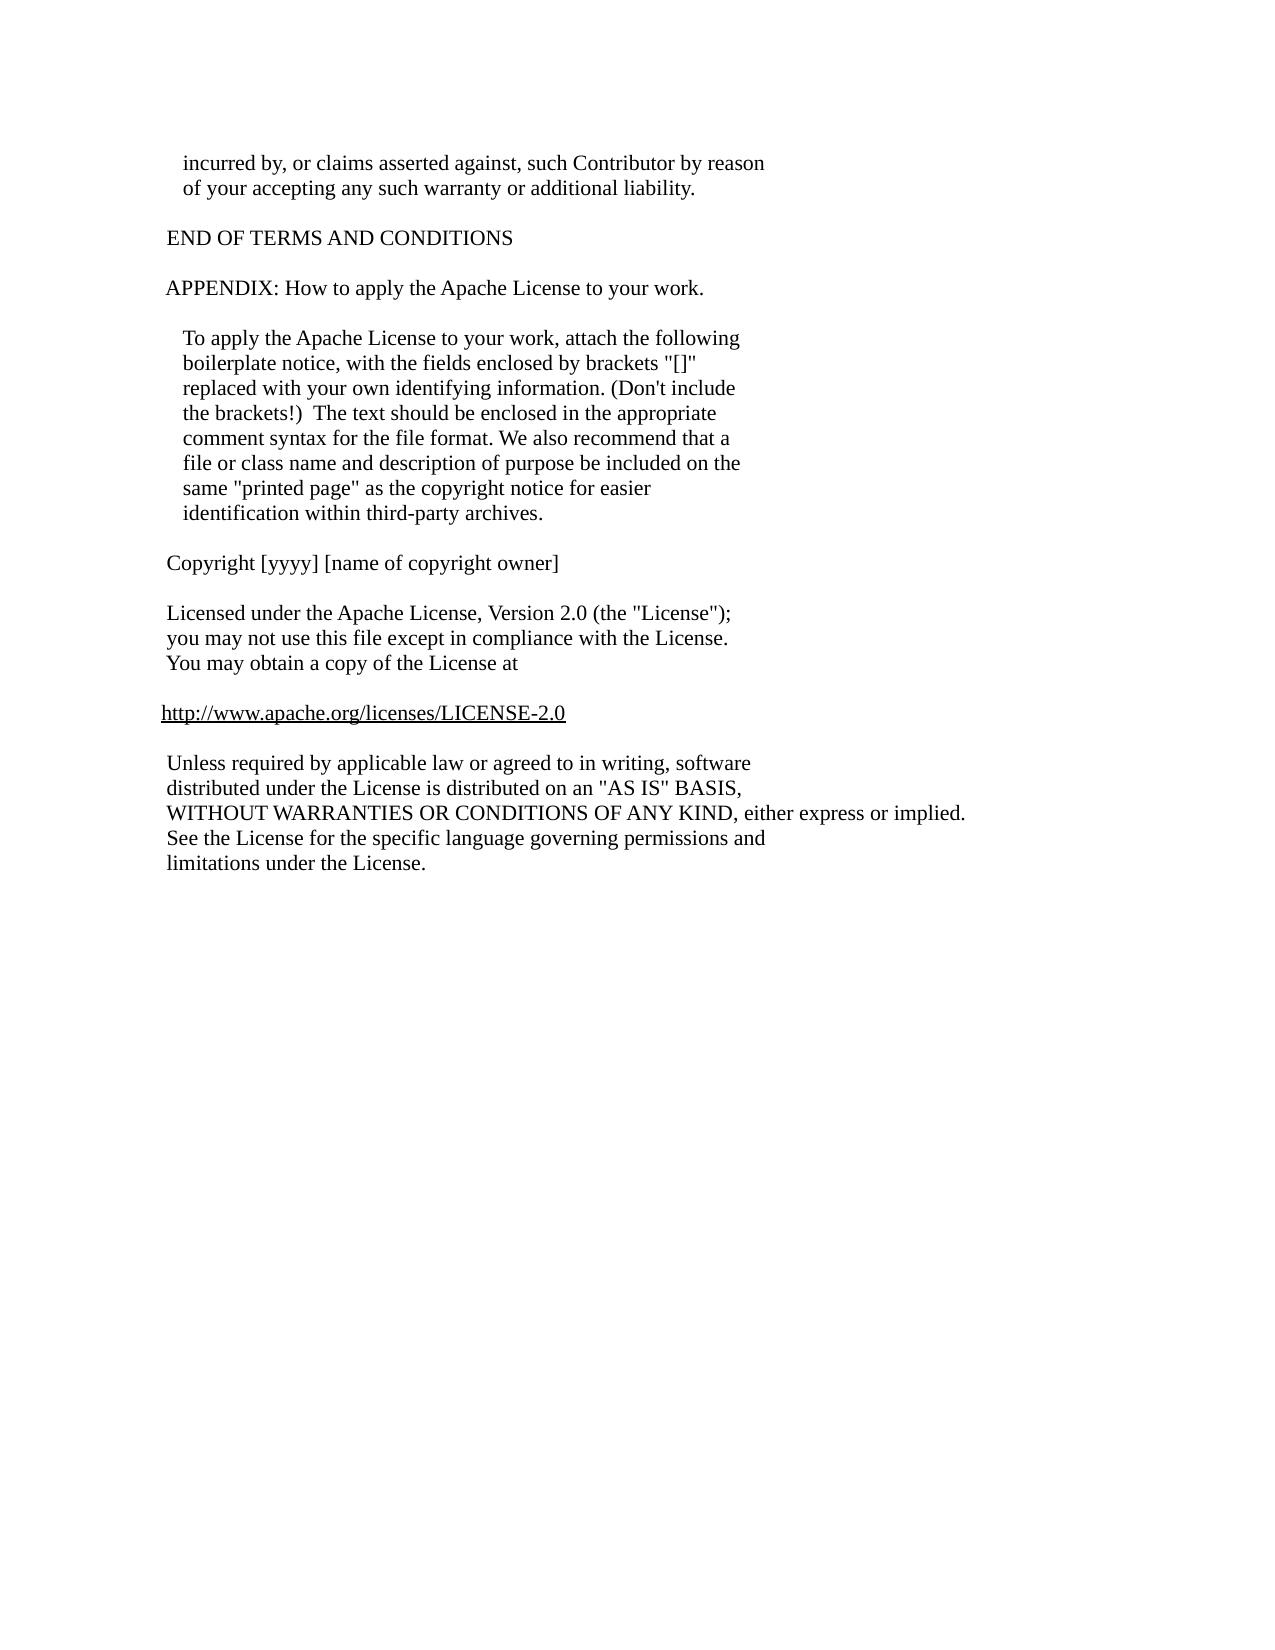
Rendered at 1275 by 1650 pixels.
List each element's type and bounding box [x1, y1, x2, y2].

text [150, 150, 1125, 875]
